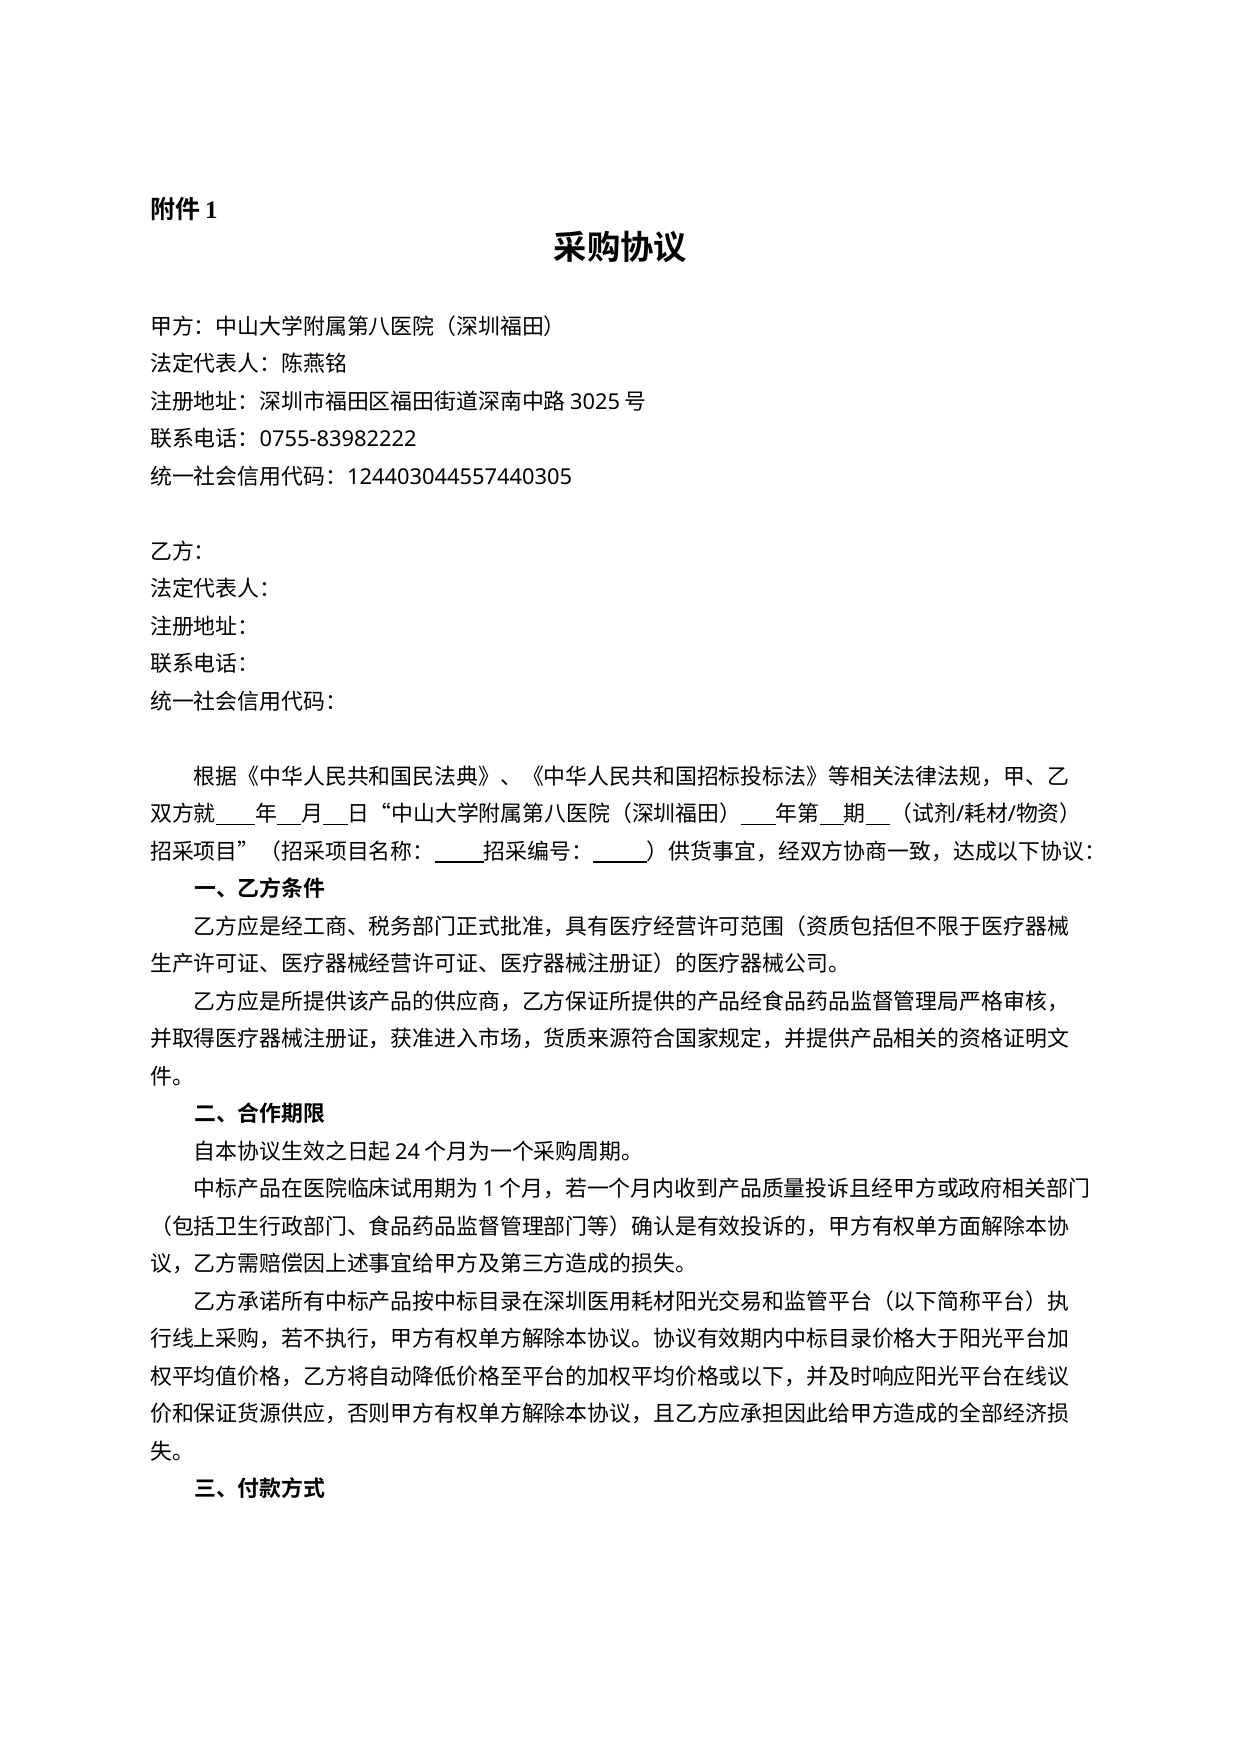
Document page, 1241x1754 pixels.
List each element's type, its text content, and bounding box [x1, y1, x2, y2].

text 法定代表人： [150, 567, 1090, 604]
text 自本协议生效之日起24个月为一个采购周期。 [150, 1129, 1090, 1167]
text 联系电话：0755-83982222 [150, 417, 1090, 454]
text 一、乙方条件 [150, 867, 1090, 904]
text 联系电话： [150, 642, 1090, 679]
text 附件1 [150, 177, 1090, 229]
text 根据《中华人民共和国民法典》、《中华人民共和国招标投标法》等相关法律法规，甲、乙双方就 年 月 日“中山大学附属第八医院（深圳福田） 年第 期 （试剂/耗材/物资）招采项目”（招采项目名称： 招采编号： ）供货事宜，经双方协商一致，达成以下协议： [150, 754, 1090, 867]
text 统一社会信用代码： [150, 679, 1090, 717]
text 统一社会信用代码：124403044557440305 [150, 454, 1090, 492]
text 乙方应是经工商、税务部门正式批准，具有医疗经营许可范围（资质包括但不限于医疗器械生产许可证、医疗器械经营许可证、医疗器械注册证）的医疗器械公司。 [150, 904, 1090, 979]
text 注册地址： [150, 604, 1090, 642]
text 乙方应是所提供该产品的供应商，乙方保证所提供的产品经食品药品监督管理局严格审核，并取得医疗器械注册证，获准进入市场，货质来源符合国家规定，并提供产品相关的资格证明文件。 [150, 979, 1090, 1092]
text 法定代表人：陈燕铭 [150, 342, 1090, 379]
text 采购协议 [150, 229, 1090, 267]
text 甲方：中山大学附属第八医院（深圳福田） [150, 304, 1090, 342]
text 中标产品在医院临床试用期为1个月，若一个月内收到产品质量投诉且经甲方或政府相关部门（包括卫生行政部门、食品药品监督管理部门等）确认是有效投诉的，甲方有权单方面解除本协议，乙方需赔偿因上述事宜给甲方及第三方造成的损失。 [150, 1167, 1090, 1279]
text 二、合作期限 [150, 1092, 1090, 1129]
text 乙方： [150, 529, 1090, 567]
text 注册地址：深圳市福田区福田街道深南中路3025号 [150, 379, 1090, 417]
text 乙方承诺所有中标产品按中标目录在深圳医用耗材阳光交易和监管平台（以下简称平台）执行线上采购，若不执行，甲方有权单方解除本协议。协议有效期内中标目录价格大于阳光平台加权平均值价格，乙方将自动降低价格至平台的加权平均价格或以下，并及时响应阳光平台在线议价和保证货源供应，否则甲方有权单方解除本协议，且乙方应承担因此给甲方造成的全部经济损失。 [150, 1279, 1090, 1467]
text 三、付款方式 [150, 1467, 1090, 1504]
